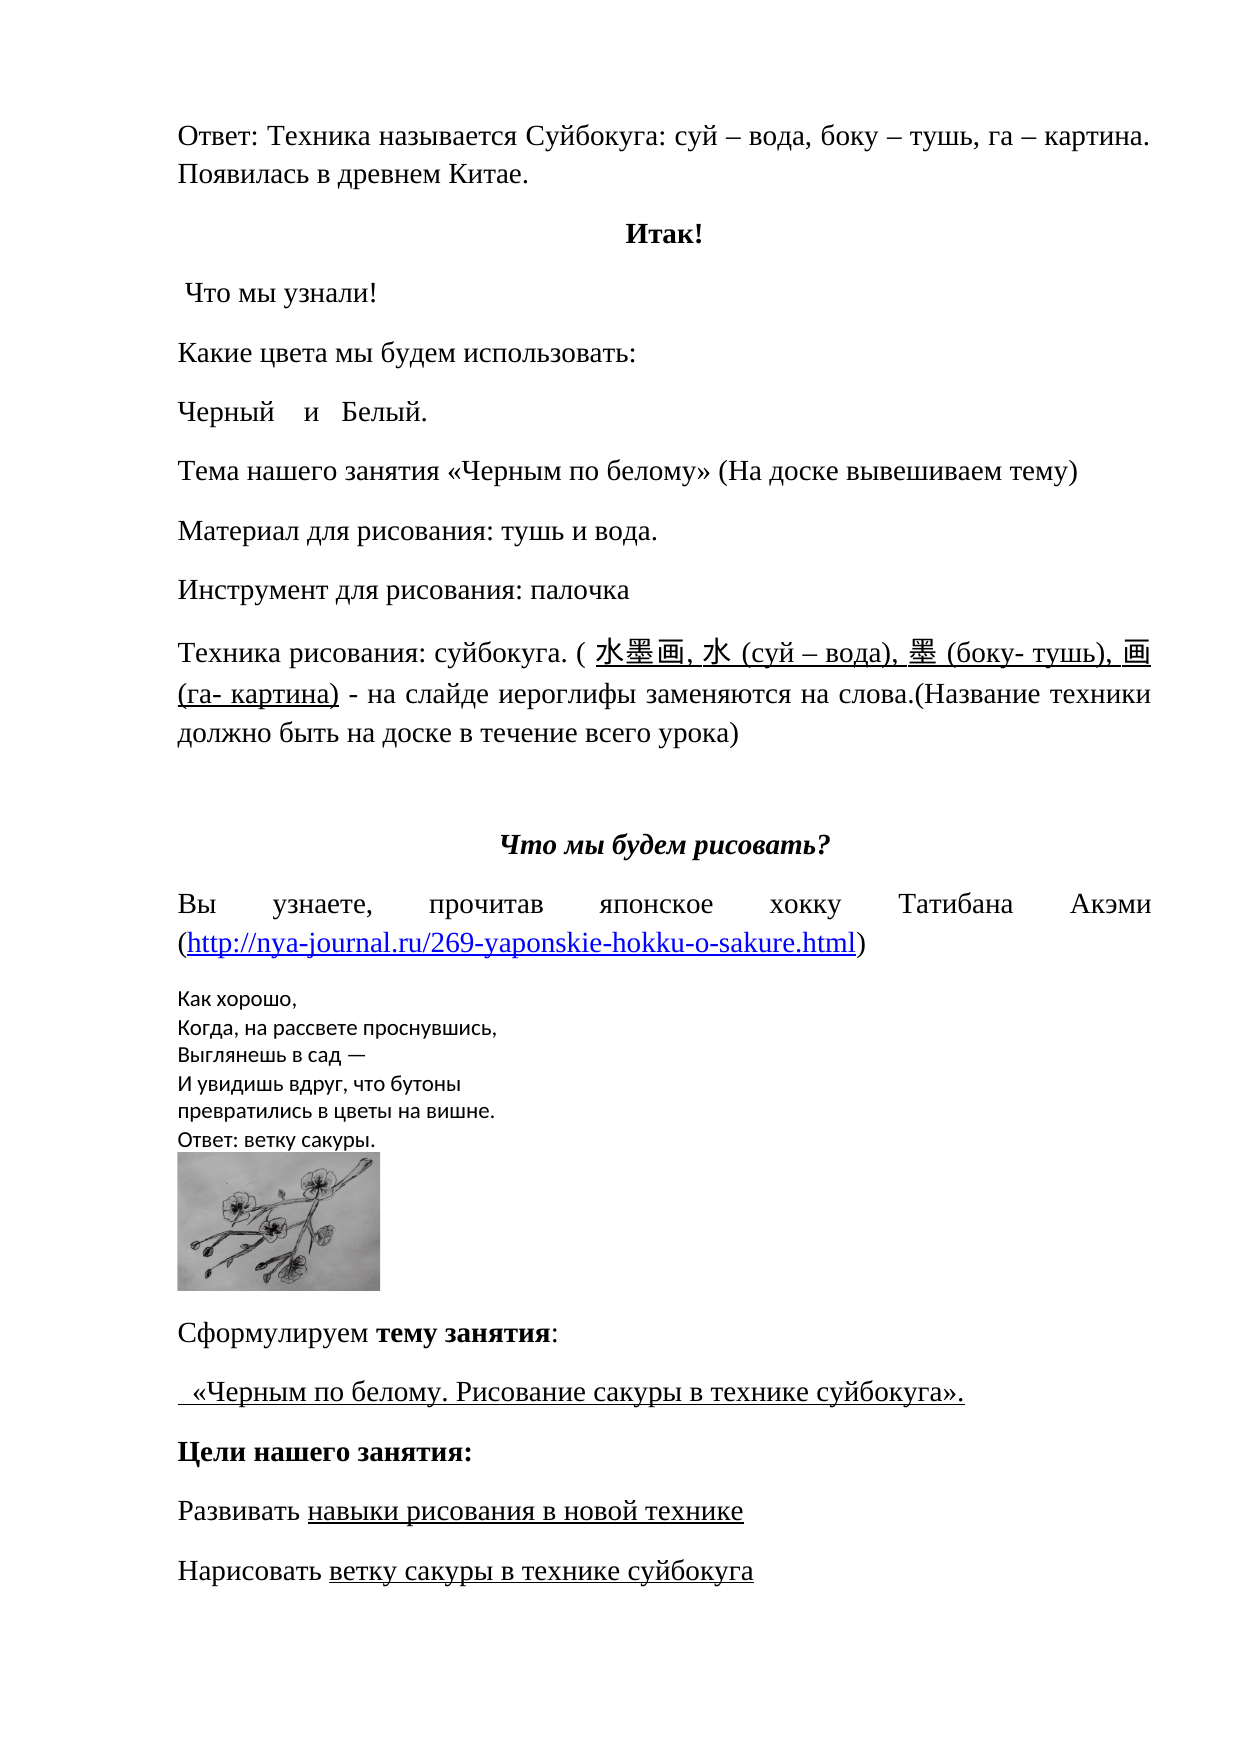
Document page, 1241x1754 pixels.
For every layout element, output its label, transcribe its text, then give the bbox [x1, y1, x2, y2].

text Ответ: Техника называется Суйбокуга: суй – вода, боку – тушь, га – картина. Появилась в древнем Китае. [177, 118, 1152, 190]
text Техника рисования: суйбокуга. ( 水墨画, 水 (суй – вода), 墨 (боку- тушь), 画 (га- картина) - на слайде иероглифы заменяются на слова.(Название техники должно быть на доске в течение всего урока) [177, 632, 1152, 748]
text Нарисовать ветку сакуры в технике суйбокуга [177, 1553, 1152, 1586]
text Как хорошо, Когда, на рассвете проснувшись, Выглянешь в сад — И увидишь вдруг, что бутоны превратились в цветы на вишне. Ответ: ветку сакуры. [177, 984, 1152, 1153]
text Какие цвета мы будем использовать: [177, 335, 1152, 368]
text «Черным по белому. Рисование сакуры в технике суйбокуга». [177, 1374, 1152, 1408]
text Черный и Белый. [177, 394, 1152, 428]
text Что мы будем рисовать? [177, 827, 1152, 861]
text Сформулируем тему занятия: [177, 1315, 1152, 1349]
text Развивать навыки рисования в новой технике [177, 1493, 1152, 1527]
text Материал для рисования: тушь и вода. [177, 513, 1152, 546]
picture [177, 1152, 381, 1291]
text Что мы узнали! [177, 275, 1152, 309]
text Тема нашего занятия «Черным по белому» (На доске вывешиваем тему) [177, 453, 1152, 487]
text Вы узнаете, прочитав японское хокку Татибана Акэми (http://nya-journal.ru/269-yaponskie-hokku-o-sakure.html) [177, 887, 1152, 959]
text Итак! [177, 216, 1152, 249]
text Цели нашего занятия: [177, 1434, 1152, 1467]
text Инструмент для рисования: палочка [177, 572, 1152, 606]
